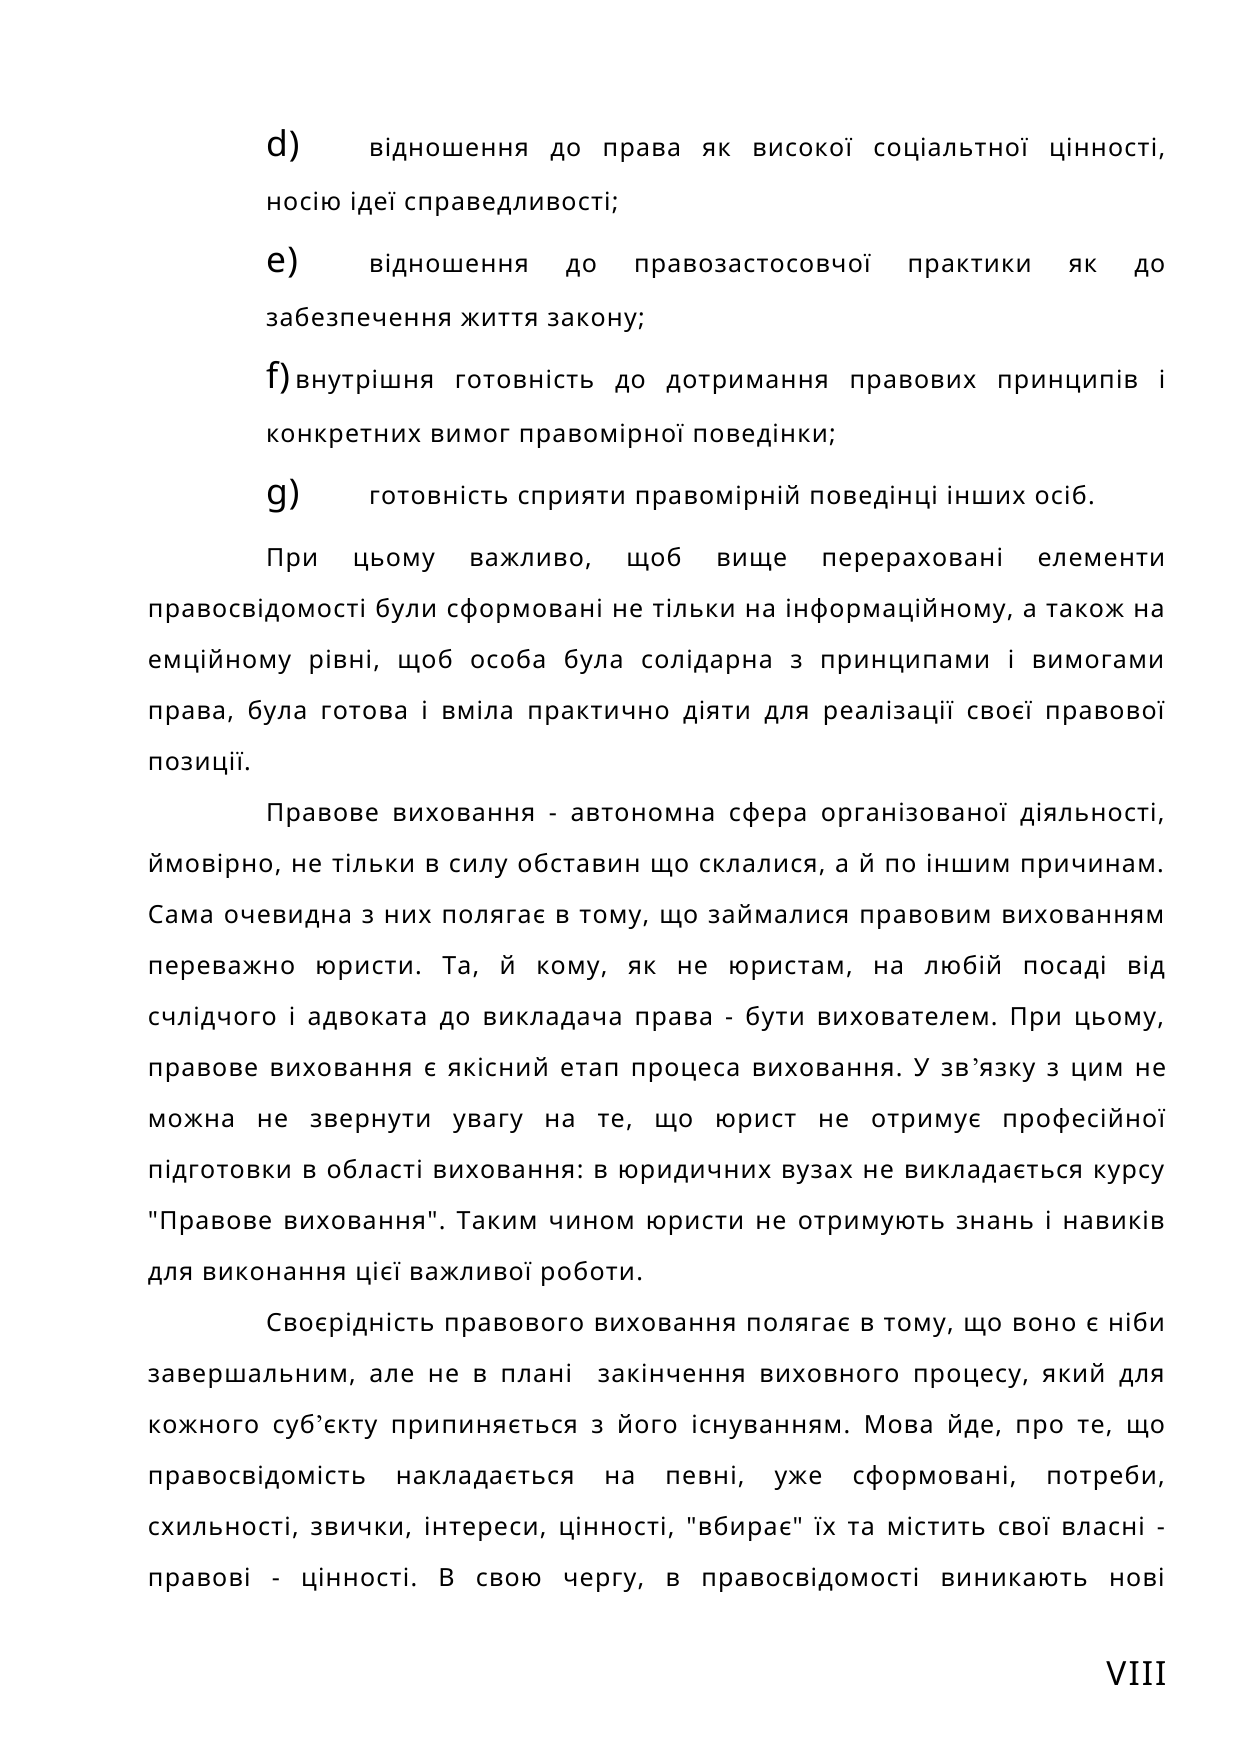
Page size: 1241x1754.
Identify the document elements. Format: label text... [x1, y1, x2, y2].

list відношення до права як високої соціальтної цінності, носію ідеї справедливості; [266, 118, 1166, 217]
list готовність сприяти правомірній поведінці інших осіб. [266, 467, 1166, 515]
text Правове виховання - автономна сфера організованої діяльності, ймовірно, не тільки в силу обставин що склалися, а й по іншим причинам. Сама очевидна з них полягає в тому, що займалися правовим вихованням переважно юристи. Та, й кому, як не юристам, на любій посаді від счлідчого і адвоката до викладача права - бути вихователем. При цьому, правове виховання є якісний етап процеса виховання. У звязку з цим не можна не звернути увагу на те, що юрист не отримує професійної підготовки в області виховання: в юридичних вузах не викладається курсу "Правове виховання". Таким чином юристи не отримують знань і навиків для виконання цієї важливої роботи. [148, 794, 1166, 1288]
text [148, 1305, 1166, 1594]
list внутрішня готовність до дотримання правових принципів і конкретних вимог правомірної поведінки; [266, 351, 1166, 450]
text При цьому важливо, щоб вище перераховані елементи правосвідомості були сформовані не тільки на інформаційному, а також на емційному рівні, щоб особа була солідарна з принципами і вимогами права, була готова і вміла практично діяти для реалізації своєї правової позиції. [148, 539, 1166, 777]
list відношення до правозастосовчої практики як до забезпечення життя закону; [266, 234, 1166, 334]
